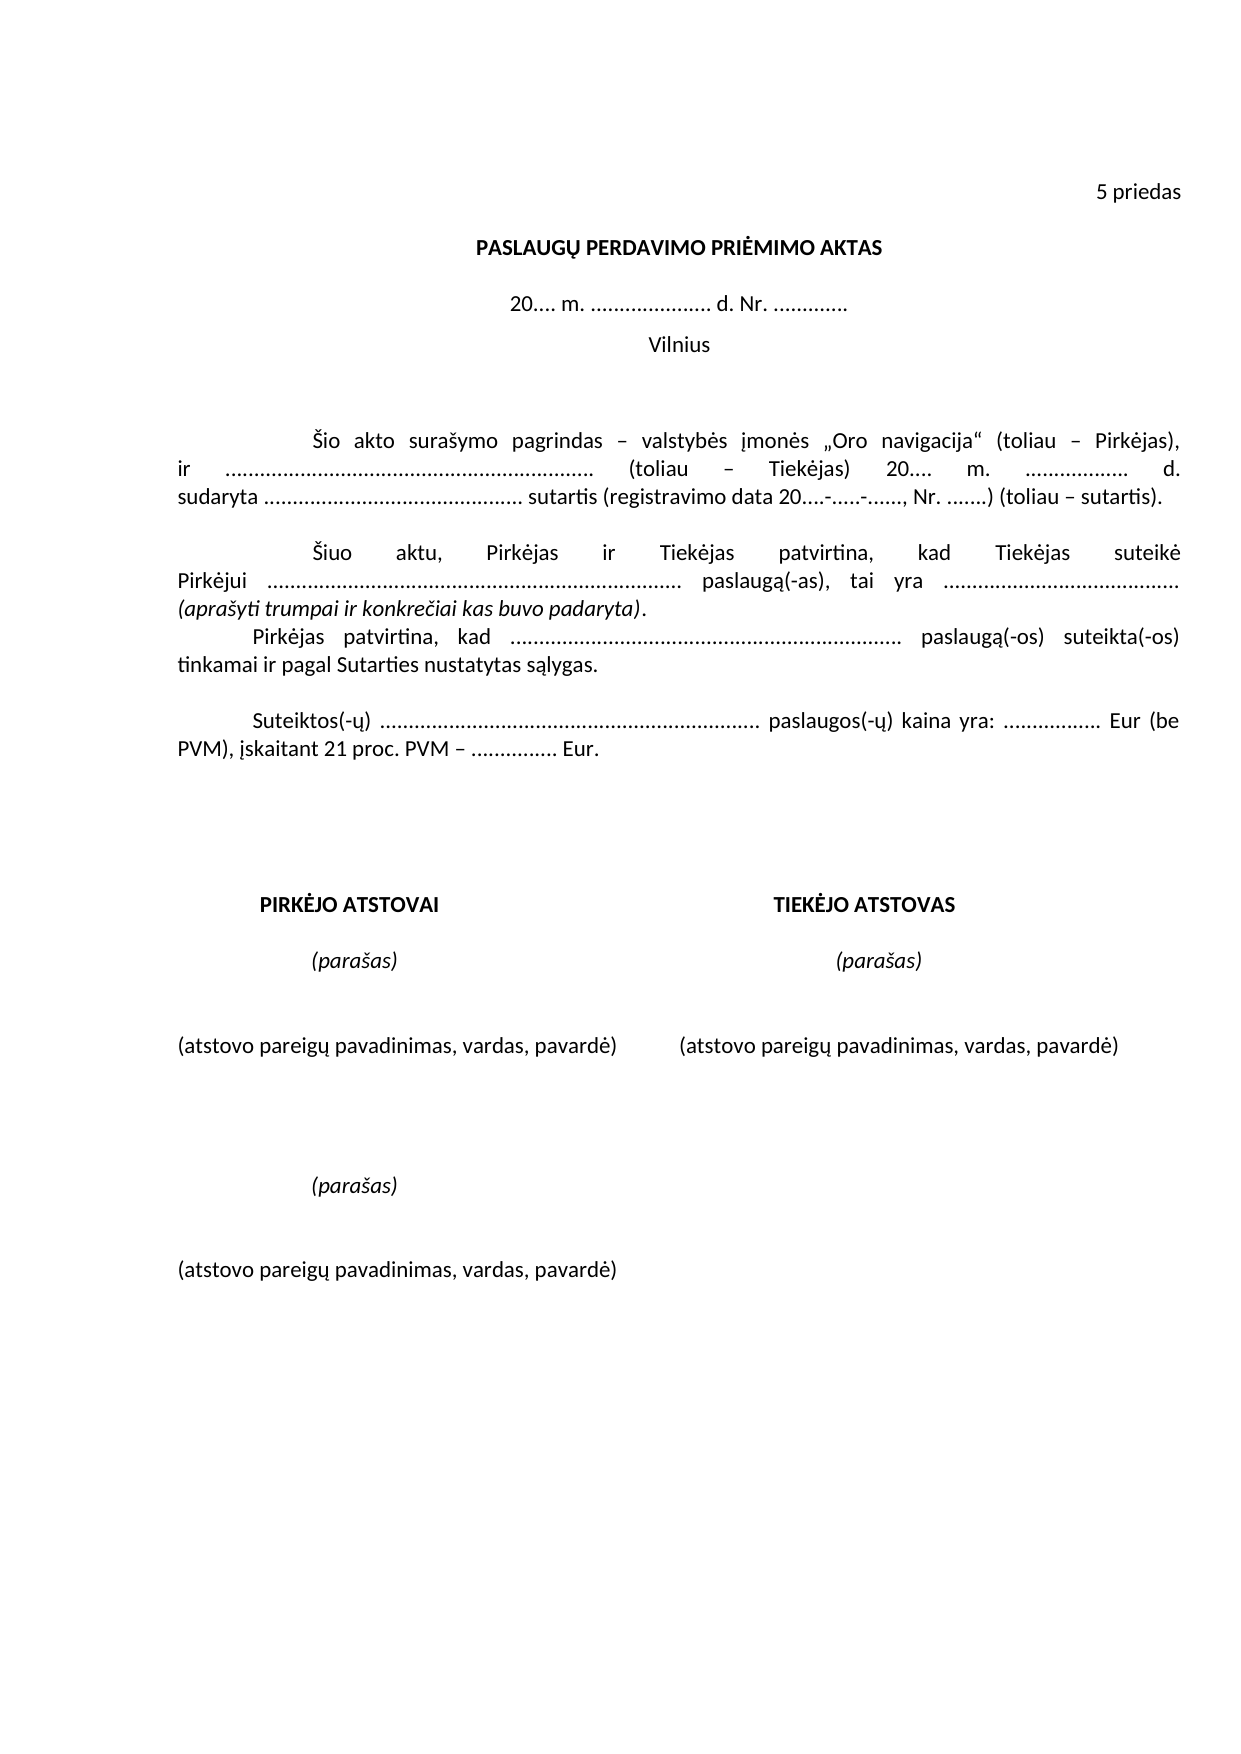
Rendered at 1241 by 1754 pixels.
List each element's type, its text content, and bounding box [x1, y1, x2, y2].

text Šiuo aktu, Pirkėjas ir Tiekėjas patvirtina, kad Tiekėjas suteikė Pirkėjui ........................................................................ paslaugą(-as), tai yra ......................................... (aprašyti trumpai ir konkrečiai kas buvo padaryta). [177, 538, 1181, 622]
text (parašas) [177, 1171, 1181, 1199]
text Pirkėjas patvirtina, kad .................................................................... paslaugą(-os) suteikta(-os) tinkamai ir pagal Sutarties nustatytas sąlygas. [177, 622, 1181, 678]
text 20.... m. ..................... d. Nr. ............. [177, 289, 1181, 317]
text 5 priedas [177, 177, 1181, 205]
text PIRKĖJO ATSTOVAI TIEKĖJO ATSTOVAS [177, 891, 1181, 919]
text Šio akto surašymo pagrindas – valstybės įmonės „Oro navigacija“ (toliau – Pirkėjas), ir ................................................................ (toliau – Tiekėjas) 20.... m. .................. d. sudaryta ............................................. sutartis (registravimo data 20....-.....-......, Nr. .......) (toliau – sutartis). [177, 426, 1181, 510]
text (atstovo pareigų pavadinimas, vardas, pavardė) (atstovo pareigų pavadinimas, vardas, pavardė) [177, 1031, 1181, 1059]
text (atstovo pareigų pavadinimas, vardas, pavardė) [177, 1255, 1181, 1283]
text Vilnius [177, 330, 1181, 358]
text PASLAUGŲ PERDAVIMO PRIĖMIMO AKTAS [177, 233, 1181, 261]
text (parašas) (parašas) [177, 947, 1181, 975]
text Suteiktos(-ų) .................................................................. paslaugos(-ų) kaina yra: ................. Eur (be PVM), įskaitant 21 proc. PVM – ............... Eur. [177, 707, 1181, 763]
